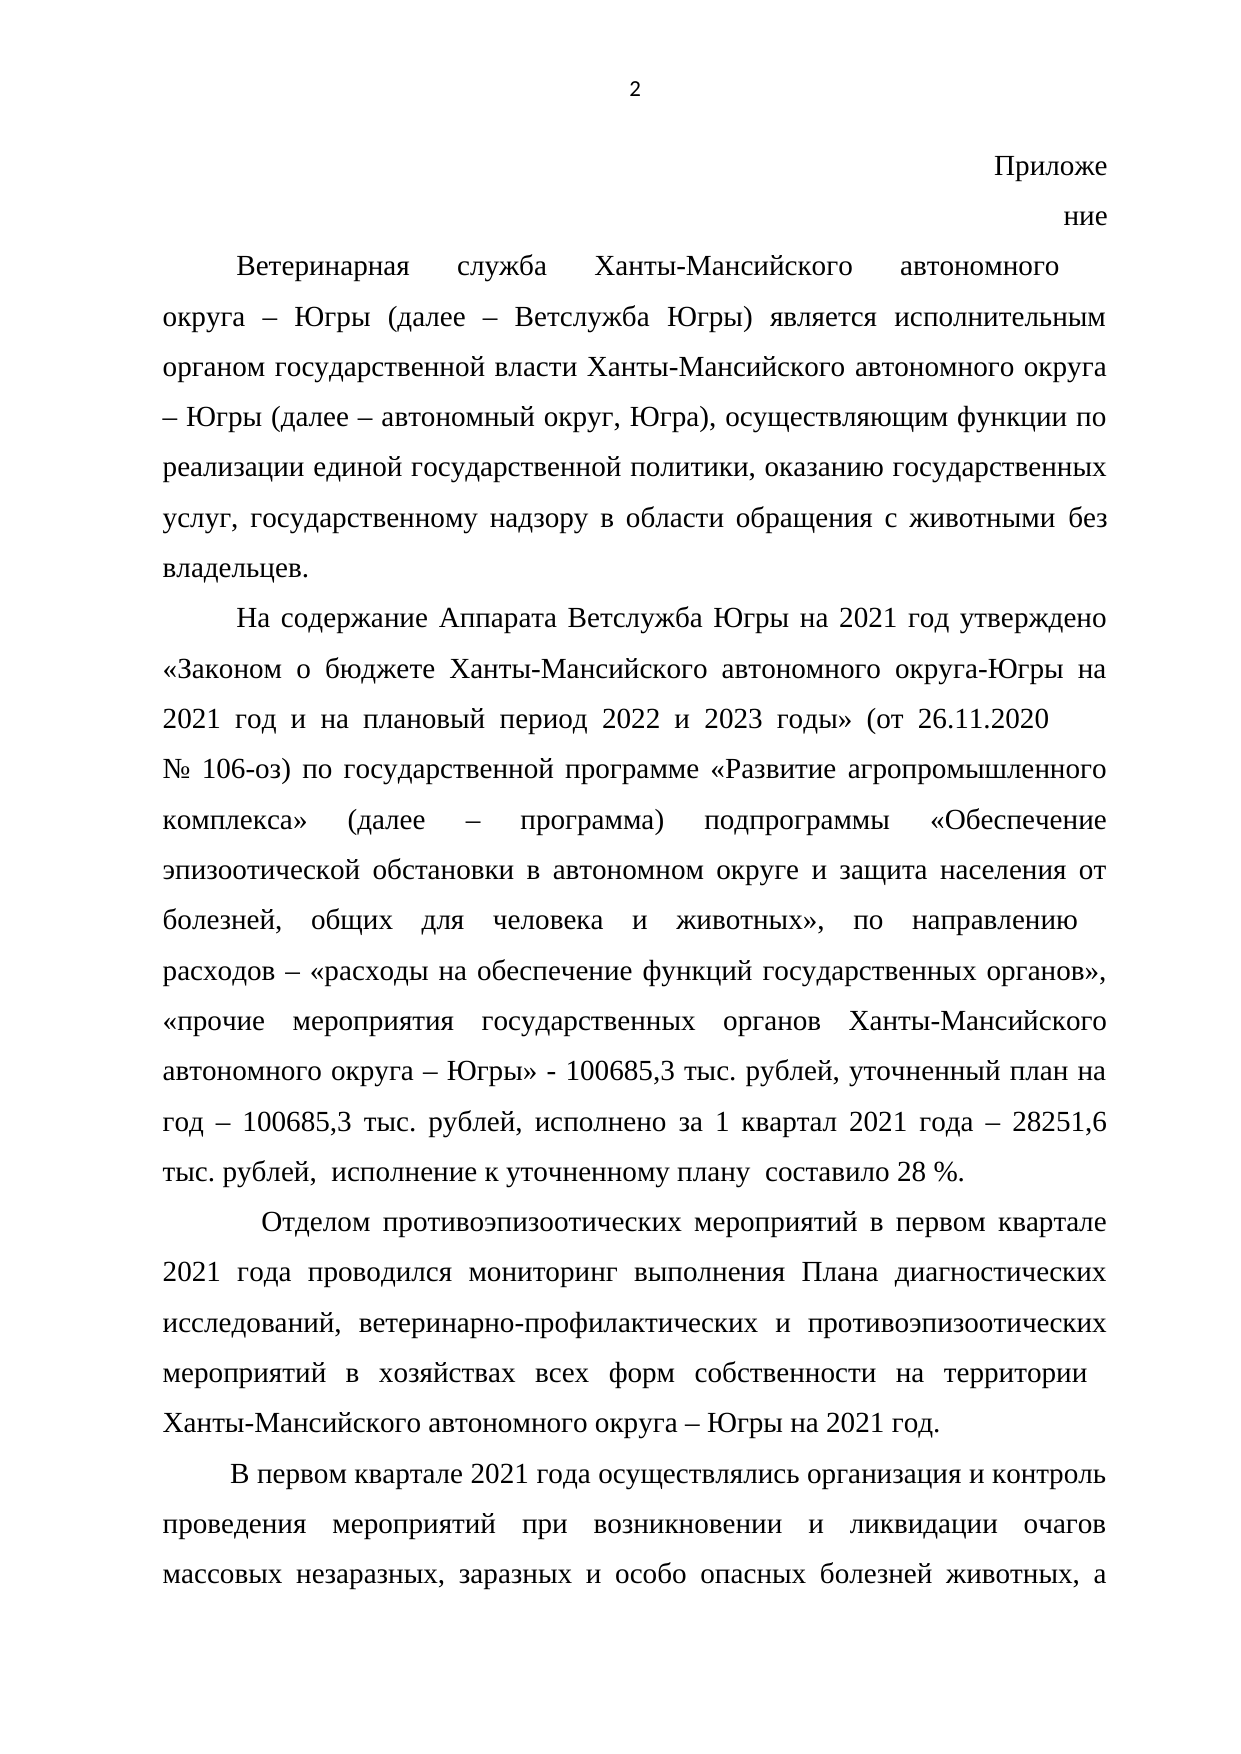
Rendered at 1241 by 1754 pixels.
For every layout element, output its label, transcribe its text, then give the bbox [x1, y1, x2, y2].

text На содержание Аппарата Ветслужба Югры на 2021 год утверждено «Законом о бюджете Ханты-Мансийского автономного округа-Югры на 2021 год и на плановый период 2022 и 2023 годы» (от 26.11.2020 № 106-оз) по государственной программе «Развитие агропромышленного комплекса» (далее – программа) подпрограммы «Обеспечение эпизоотической обстановки в автономном округе и защита населения от болезней, общих для человека и животных», по направлению расходов – «расходы на обеспечение функций государственных органов», «прочие мероприятия государственных органов Ханты-Мансийского автономного округа – Югры» - 100685,3 тыс. рублей, уточненный план на год – 100685,3 тыс. рублей, исполнено за 1 квартал 2021 года – 28251,6 тыс. рублей, исполнение к уточненному плану составило 28 %. [162, 601, 1107, 1187]
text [162, 1456, 1107, 1590]
text Ветеринарная служба Ханты-Мансийского автономного округа – Югры (далее – Ветслужба Югры) является исполнительным органом государственной власти Ханты-Мансийского автономного округа – Югры (далее – автономный округ, Югра), осуществляющим функции по реализации единой государственной политики, оказанию государственных услуг, государственному надзору в области обращения с животными без владельцев. [162, 248, 1107, 584]
text Приложение [162, 148, 1107, 232]
text Отделом противоэпизоотических мероприятий в первом квартале 2021 года проводился мониторинг выполнения Плана диагностических исследований, ветеринарно-профилактических и противоэпизоотических мероприятий в хозяйствах всех форм собственности на территории Ханты-Мансийского автономного округа – Югры на 2021 год. [162, 1204, 1107, 1439]
